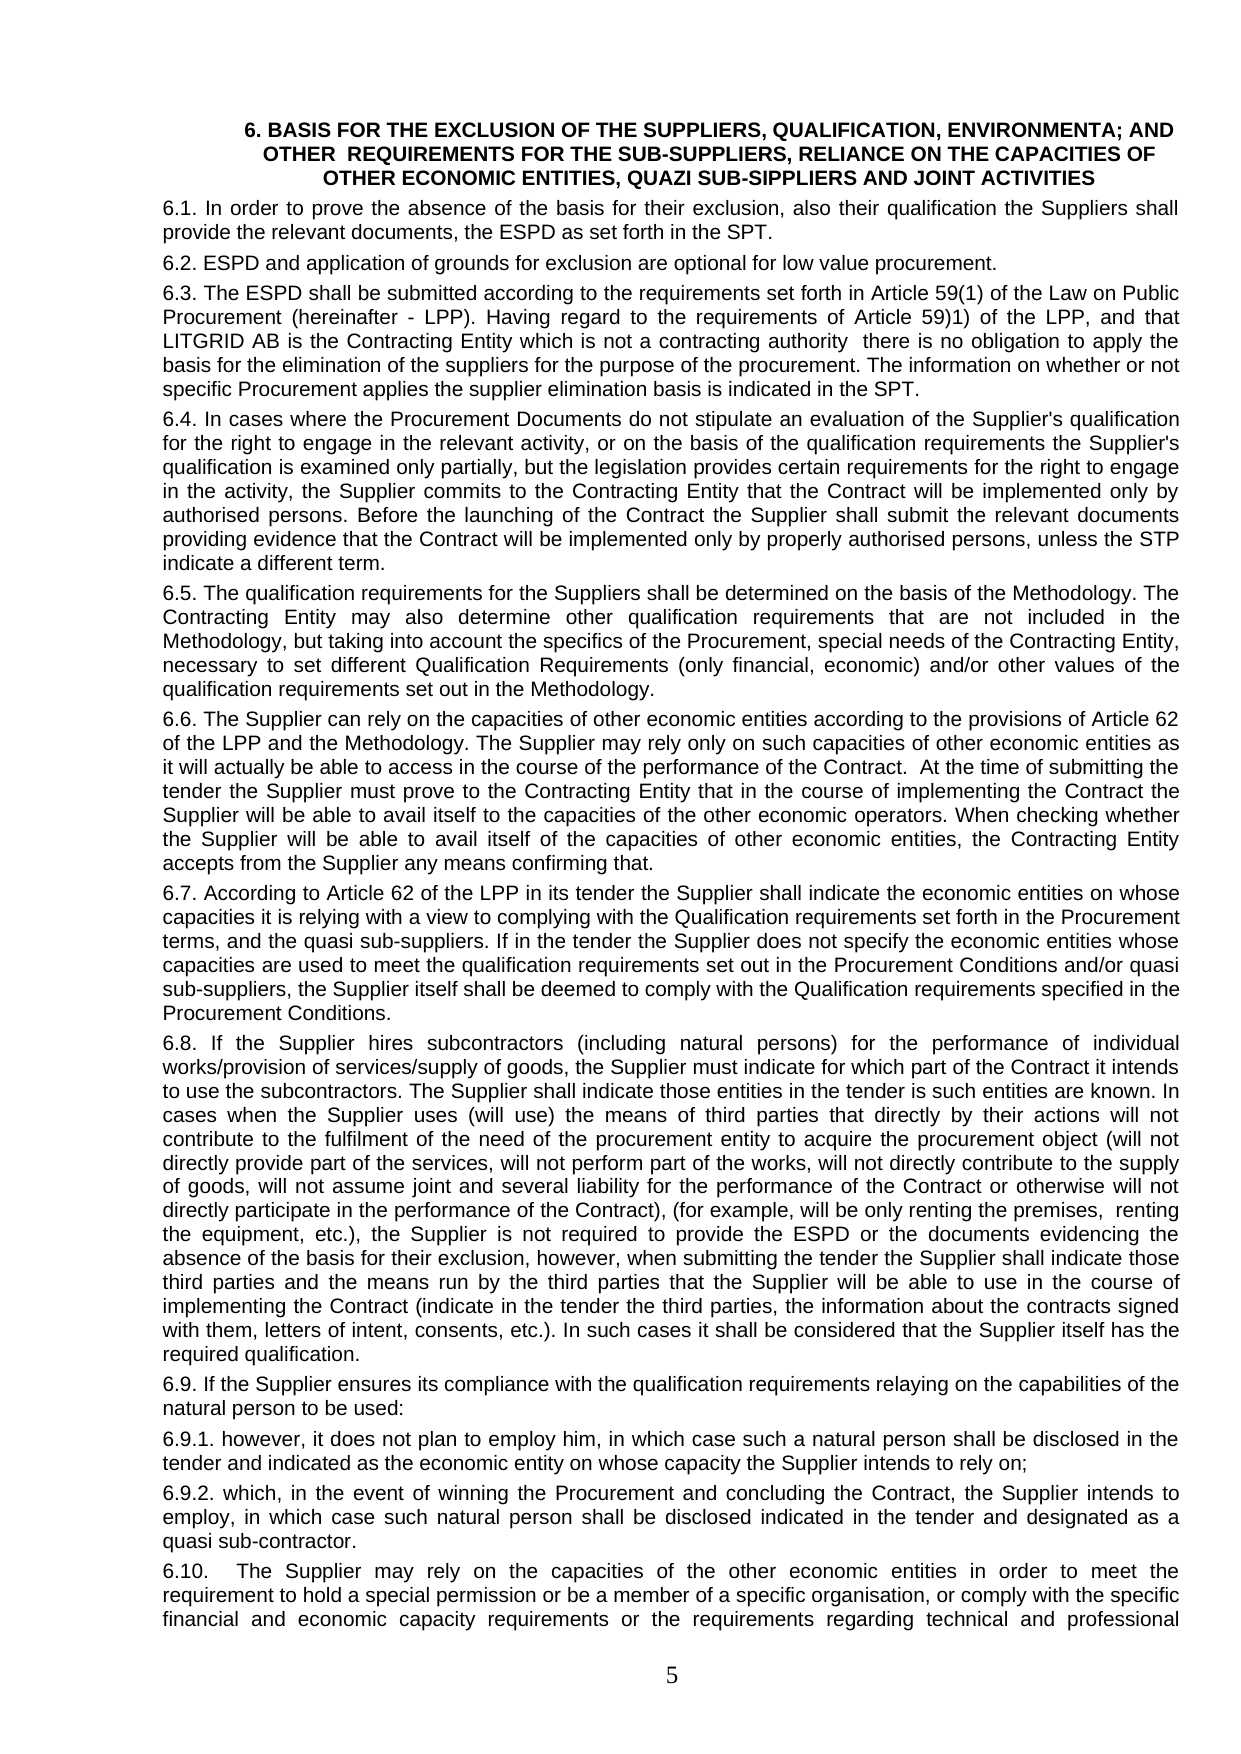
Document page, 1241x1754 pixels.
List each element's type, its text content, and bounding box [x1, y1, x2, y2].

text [162, 1559, 1181, 1631]
text 6.5. The qualification requirements for the Suppliers shall be determined on the basis of the Methodology. The Contracting Entity may also determine other qualification requirements that are not included in the Methodology, but taking into account the specifics of the Procurement, special needs of the Contracting Entity, necessary to set different Qualification Requirements (only financial, economic) and/or other values of the qualification requirements set out in the Methodology. [162, 581, 1181, 700]
text 6.1. In order to prove the absence of the basis for their exclusion, also their qualification the Suppliers shall provide the relevant documents, the ESPD as set forth in the SPT. [162, 196, 1181, 244]
text 6.2. ESPD and application of grounds for exclusion are optional for low value procurement. [162, 250, 1181, 274]
text 6.9.2. which, in the event of winning the Procurement and concluding the Contract, the Supplier intends to employ, in which case such natural person shall be disclosed indicated in the tender and designated as a quasi sub-contractor. [162, 1481, 1181, 1552]
text 6.4. In cases where the Procurement Documents do not stipulate an evaluation of the Supplier's qualification for the right to engage in the relevant activity, or on the basis of the qualification requirements the Supplier's qualification is examined only partially, but the legislation provides certain requirements for the right to engage in the activity, the Supplier commits to the Contracting Entity that the Contract will be implemented only by authorised persons. Before the launching of the Contract the Supplier shall submit the relevant documents providing evidence that the Contract will be implemented only by properly authorised persons, unless the STP indicate a different term. [162, 407, 1181, 574]
text 6.9. If the Supplier ensures its compliance with the qualification requirements relaying on the capabilities of the natural person to be used: [162, 1372, 1181, 1420]
text 6.9.1. however, it does not plan to employ him, in which case such a natural person shall be disclosed in the tender and indicated as the economic entity on whose capacity the Supplier intends to rely on; [162, 1426, 1181, 1474]
text 6.6. The Supplier can rely on the capacities of other economic entities according to the provisions of Article 62 of the LPP and the Methodology. The Supplier may rely only on such capacities of other economic entities as it will actually be able to access in the course of the performance of the Contract. At the time of submitting the tender the Supplier must prove to the Contracting Entity that in the course of implementing the Contract the Supplier will be able to avail itself to the capacities of the other economic operators. When checking whether the Supplier will be able to avail itself of the capacities of other economic entities, the Contracting Entity accepts from the Supplier any means confirming that. [162, 707, 1181, 874]
text 6.7. According to Article 62 of the LPP in its tender the Supplier shall indicate the economic entities on whose capacities it is relying with a view to complying with the Qualification requirements set forth in the Procurement terms, and the quasi sub-suppliers. If in the tender the Supplier does not specify the economic entities whose capacities are used to meet the qualification requirements set out in the Procurement Conditions and/or quasi sub-suppliers, the Supplier itself shall be deemed to comply with the Qualification requirements specified in the Procurement Conditions. [162, 881, 1181, 1024]
text 6.3. The ESPD shall be submitted according to the requirements set forth in Article 59(1) of the Law on Public Procurement (hereinafter - LPP). Having regard to the requirements of Article 59)1) of the LPP, and that LITGRID AB is the Contracting Entity which is not a contracting authority there is no obligation to apply the basis for the elimination of the suppliers for the purpose of the procurement. The information on whether or not specific Procurement applies the supplier elimination basis is indicated in the SPT. [162, 281, 1181, 400]
text 6.8. If the Supplier hires subcontractors (including natural persons) for the performance of individual works/provision of services/supply of goods, the Supplier must indicate for which part of the Contract it intends to use the subcontractors. The Supplier shall indicate those entities in the tender is such entities are known. In cases when the Supplier uses (will use) the means of third parties that directly by their actions will not contribute to the fulfilment of the need of the procurement entity to acquire the procurement object (will not directly provide part of the services, will not perform part of the works, will not directly contribute to the supply of goods, will not assume joint and several liability for the performance of the Contract or otherwise will not directly participate in the performance of the Contract), (for example, will be only renting the premises, renting the equipment, etc.), the Supplier is not required to provide the ESPD or the documents evidencing the absence of the basis for their exclusion, however, when submitting the tender the Supplier shall indicate those third parties and the means run by the third parties that the Supplier will be able to use in the course of implementing the Contract (indicate in the tender the third parties, the information about the contracts signed with them, letters of intent, consents, etc.). In such cases it shall be considered that the Supplier itself has the required qualification. [162, 1031, 1181, 1366]
subtitle 6. BASIS FOR THE EXCLUSION OF THE SUPPLIERS, QUALIFICATION, ENVIRONMENTA; AND OTHER REQUIREMENTS FOR THE SUB-SUPPLIERS, RELIANCE ON THE CAPACITIES OF OTHER ECONOMIC ENTITIES, QUAZI SUB-SIPPLIERS AND JOINT ACTIVITIES [237, 118, 1181, 190]
